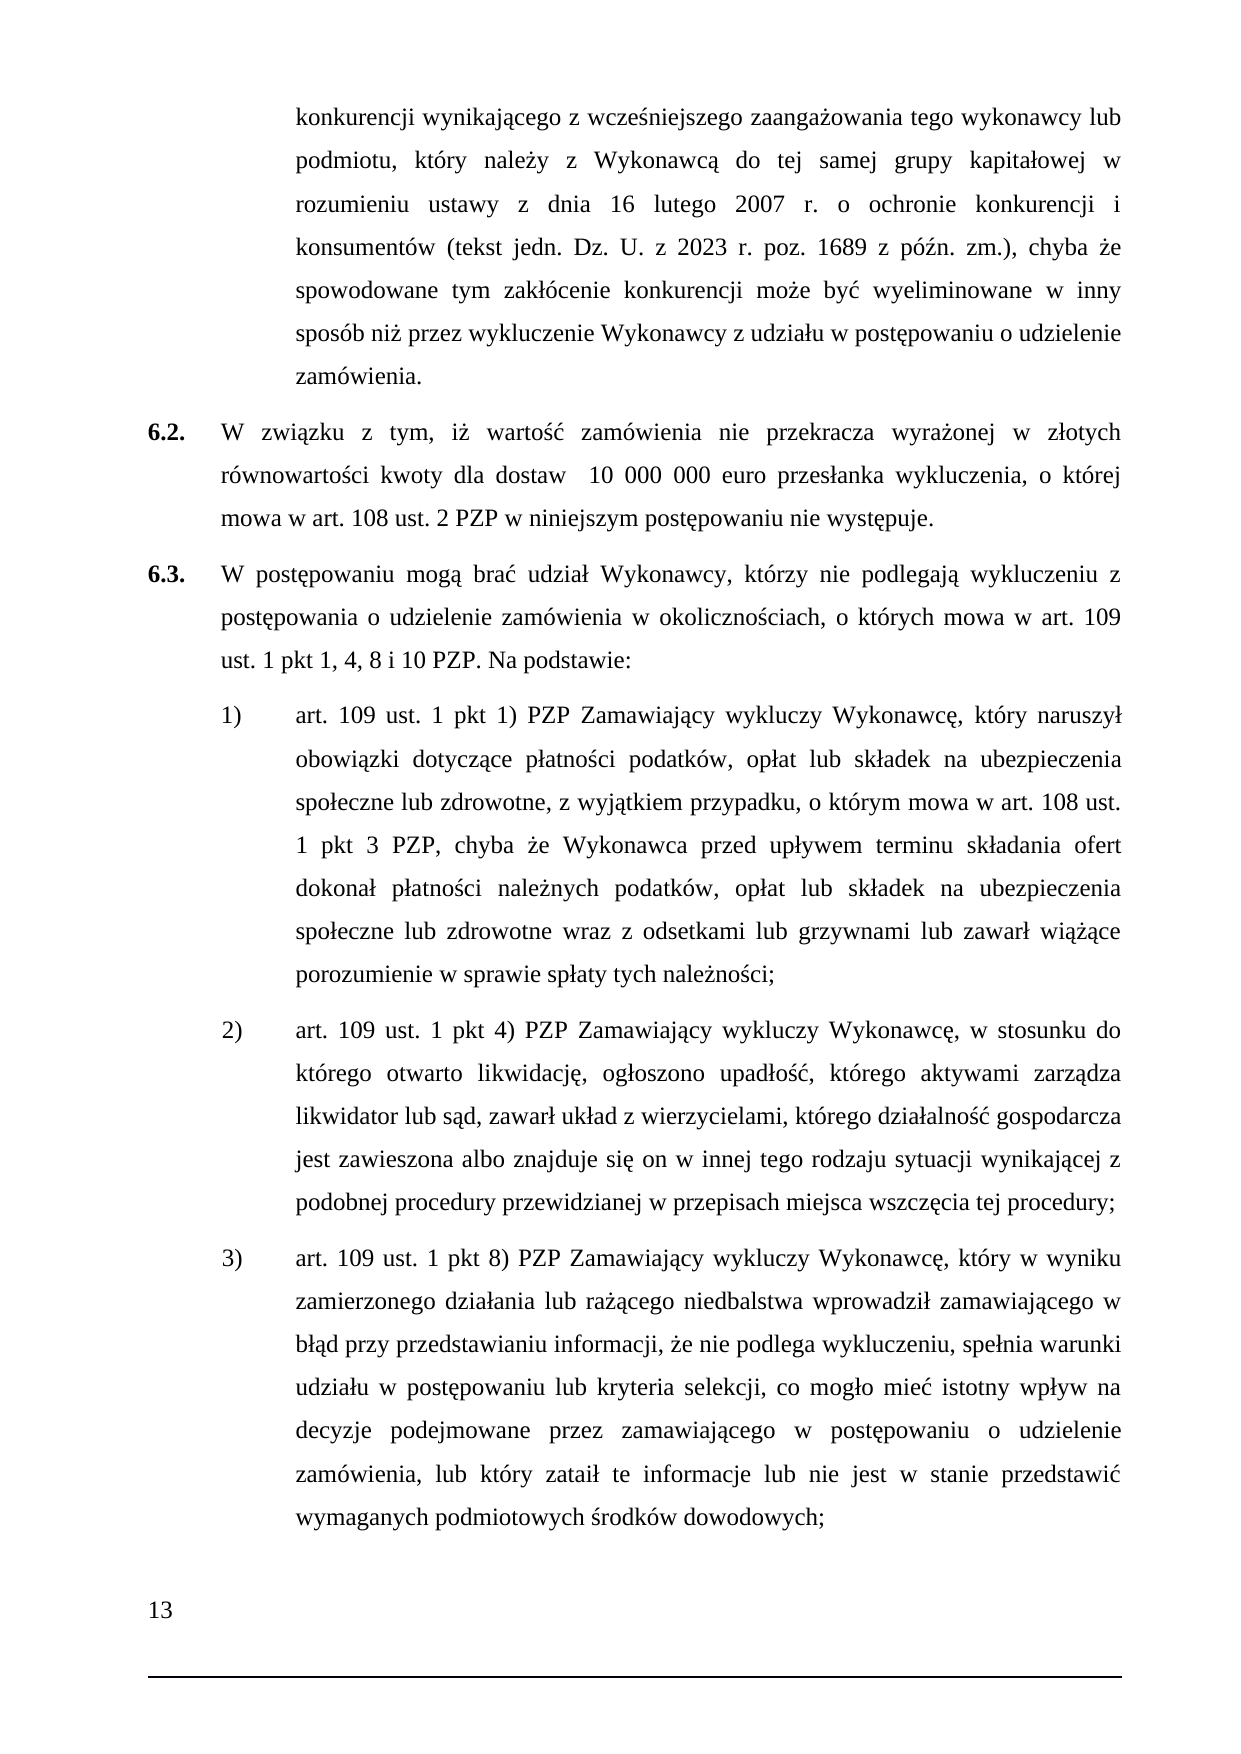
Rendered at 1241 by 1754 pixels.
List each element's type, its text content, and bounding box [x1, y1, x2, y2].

text 1) art. 109 ust. 1 pkt 1) PZP Zamawiający wykluczy Wykonawcę, który naruszył obowiązki dotyczące płatności podatków, opłat lub składek na ubezpieczenia społeczne lub zdrowotne, z wyjątkiem przypadku, o którym mowa w art. 108 ust. 1 pkt 3 PZP, chyba że Wykonawca przed upływem terminu składania ofert dokonał płatności należnych podatków, opłat lub składek na ubezpieczenia społeczne lub zdrowotne wraz z odsetkami lub grzywnami lub zawarł wiążące porozumienie w sprawie spłaty tych należności; [221, 701, 1122, 988]
text 6.2. W związku z tym, iż wartość zamówienia nie przekracza wyrażonej w złotych równowartości kwoty dla dostaw 10 000 000 euro przesłanka wykluczenia, o której mowa w art. 108 ust. 2 PZP w niniejszym postępowaniu nie występuje. [148, 417, 1122, 532]
text 3) art. 109 ust. 1 pkt 8) PZP Zamawiający wykluczy Wykonawcę, który w wyniku zamierzonego działania lub rażącego niedbalstwa wprowadził zamawiającego w błąd przy przedstawianiu informacji, że nie podlega wykluczeniu, spełnia warunki udziału w postępowaniu lub kryteria selekcji, co mogło mieć istotny wpływ na decyzje podejmowane przez zamawiającego w postępowaniu o udzielenie zamówienia, lub który zataił te informacje lub nie jest w stanie przedstawić wymaganych podmiotowych środków dowodowych; [222, 1243, 1122, 1531]
text 6.3. W postępowaniu mogą brać udział Wykonawcy, którzy nie podlegają wykluczeniu z postępowania o udzielenie zamówienia w okolicznościach, o których mowa w art. 109 ust. 1 pkt 1, 4, 8 i 10 PZP. Na podstawie: [148, 559, 1122, 674]
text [222, 102, 1122, 390]
text 2) art. 109 ust. 1 pkt 4) PZP Zamawiający wykluczy Wykonawcę, w stosunku do którego otwarto likwidację, ogłoszono upadłość, którego aktywami zarządza likwidator lub sąd, zawarł układ z wierzycielami, którego działalność gospodarcza jest zawieszona albo znajduje się on w innej tego rodzaju sytuacji wynikającej z podobnej procedury przewidzianej w przepisach miejsca wszczęcia tej procedury; [222, 1015, 1122, 1216]
